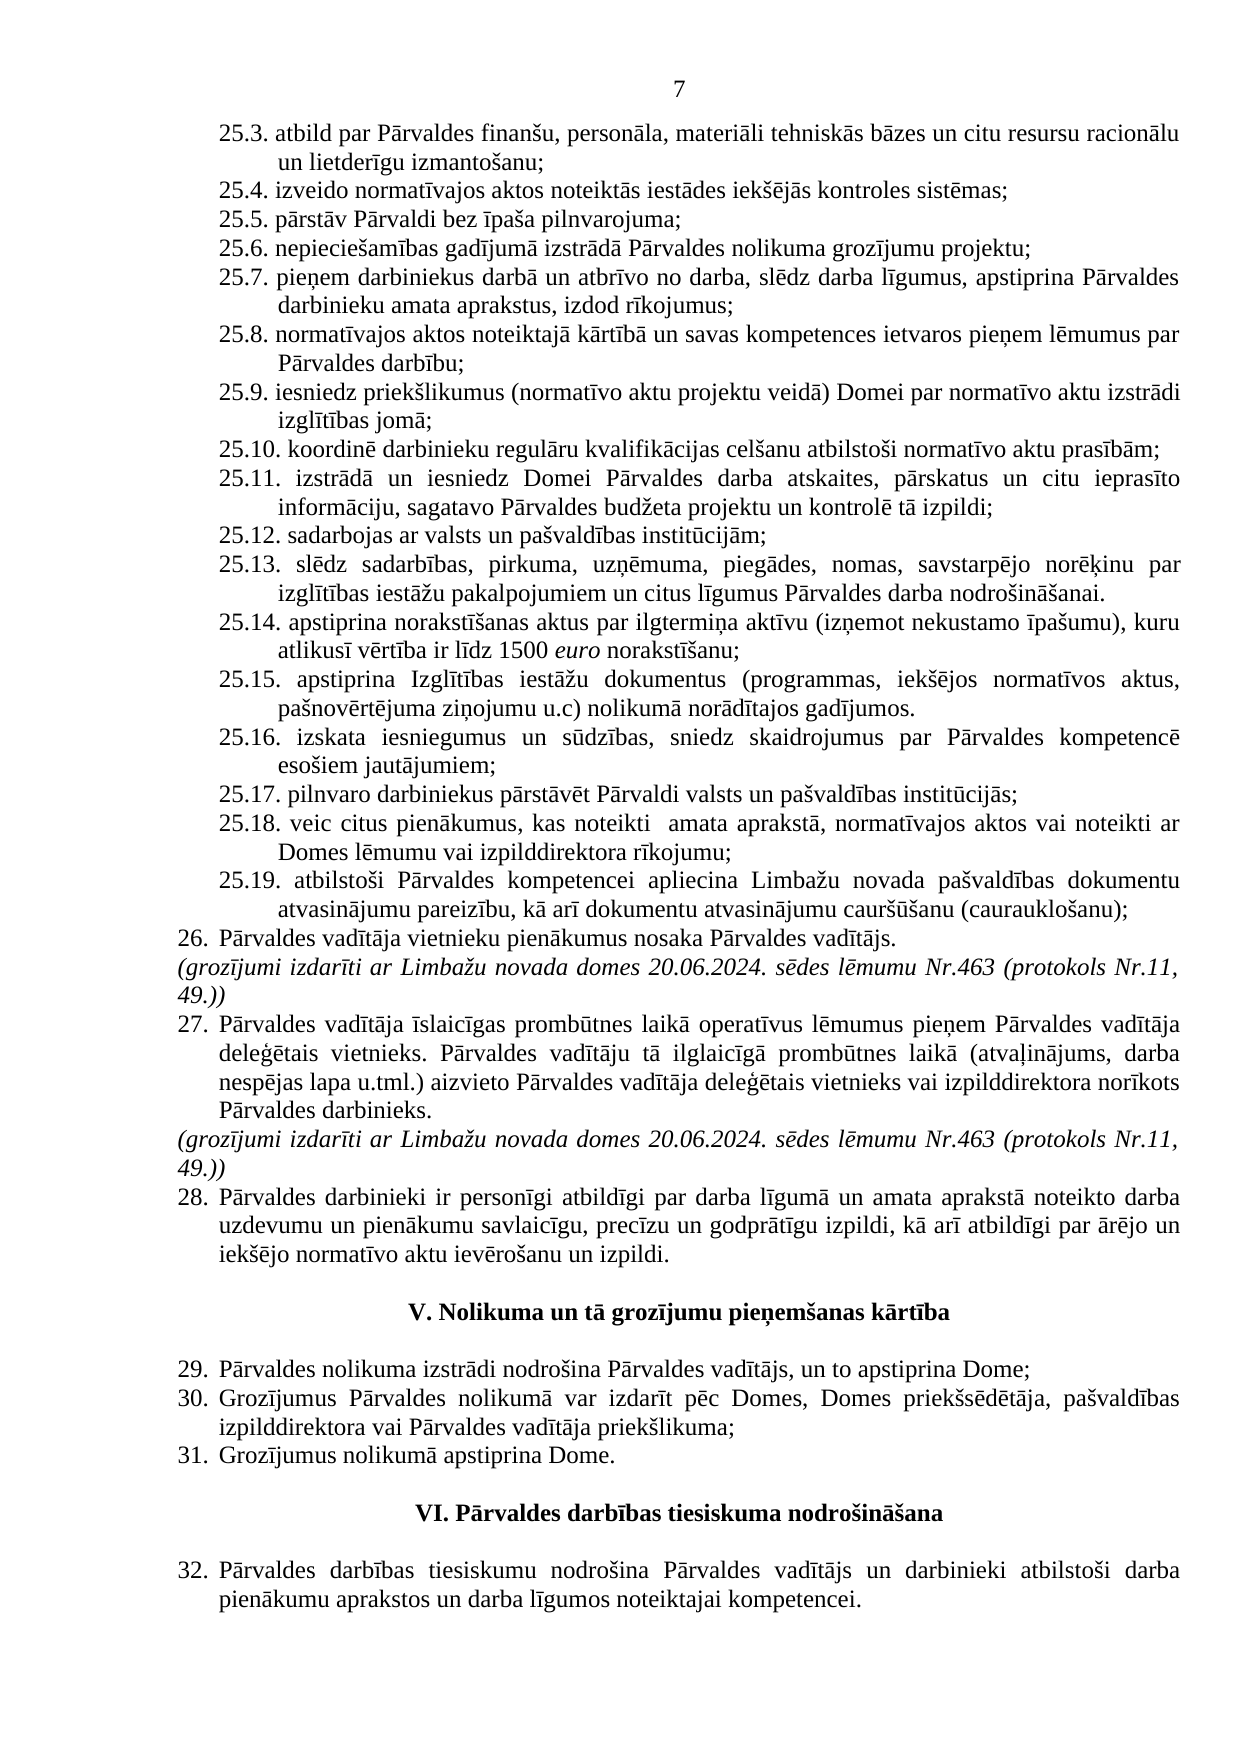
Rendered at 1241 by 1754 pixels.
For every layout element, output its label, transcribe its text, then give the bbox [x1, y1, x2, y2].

list Pārvaldes vadītāja vietnieku pienākumus nosaka Pārvaldes vadītājs. [177, 923, 1181, 952]
list Grozījumus Pārvaldes nolikumā var izdarīt pēc Domes, Domes priekšsēdētāja, pašvaldības izpilddirektora vai Pārvaldes vadītāja priekšlikuma; [177, 1383, 1181, 1441]
list 25.14. apstiprina norakstīšanas aktus par ilgtermiņa aktīvu (izņemot nekustamo īpašumu), kuru atlikusī vērtība ir līdz 1500 euro norakstīšanu; [218, 607, 1181, 664]
list 25.4. izveido normatīvajos aktos noteiktās iestādes iekšējās kontroles sistēmas; [218, 176, 1181, 204]
list 25.6. nepieciešamības gadījumā izstrādā Pārvaldes nolikuma grozījumu projektu; [218, 233, 1181, 262]
text (grozījumi izdarīti ar Limbažu novada domes 20.06.2024. sēdes lēmumu Nr.463 (protokols Nr.11, 49.)) [177, 1124, 1181, 1182]
list 25.3. atbild par Pārvaldes finanšu, personāla, materiāli tehniskās bāzes un citu resursu racionālu un lietderīgu izmantošanu; [218, 118, 1181, 176]
list 25.9. iesniedz priekšlikumus (normatīvo aktu projektu veidā) Domei par normatīvo aktu izstrādi izglītības jomā; [218, 377, 1181, 434]
list 25.12. sadarbojas ar valsts un pašvaldības institūcijām; [218, 521, 1181, 549]
list 25.13. slēdz sadarbības, pirkuma, uzņēmuma, piegādes, nomas, savstarpējo norēķinu par izglītības iestāžu pakalpojumiem un citus līgumus Pārvaldes darba nodrošināšanai. [218, 549, 1181, 607]
list 25.18. veic citus pienākumus, kas noteikti amata aprakstā, normatīvajos aktos vai noteikti ar Domes lēmumu vai izpilddirektora rīkojumu; [218, 808, 1181, 866]
list Pārvaldes vadītāja īslaicīgas prombūtnes laikā operatīvus lēmumus pieņem Pārvaldes vadītāja deleģētais vietnieks. Pārvaldes vadītāju tā ilglaicīgā prombūtnes laikā (atvaļinājums, darba nespējas lapa u.tml.) aizvieto Pārvaldes vadītāja deleģētais vietnieks vai izpilddirektora norīkots Pārvaldes darbinieks. [177, 1009, 1181, 1124]
text V. Nolikuma un tā grozījumu pieņemšanas kārtība [177, 1297, 1181, 1326]
list Grozījumus nolikumā apstiprina Dome. [177, 1441, 1181, 1469]
list 25.5. pārstāv Pārvaldi bez īpaša pilnvarojuma; [218, 204, 1181, 233]
text VI. Pārvaldes darbības tiesiskuma nodrošināšana [177, 1498, 1181, 1527]
list 25.19. atbilstoši Pārvaldes kompetencei apliecina Limbažu novada pašvaldības dokumentu atvasinājumu pareizību, kā arī dokumentu atvasinājumu cauršūšanu (caurauklošanu); [218, 866, 1181, 923]
text (grozījumi izdarīti ar Limbažu novada domes 20.06.2024. sēdes lēmumu Nr.463 (protokols Nr.11, 49.)) [177, 952, 1181, 1009]
list 25.8. normatīvajos aktos noteiktajā kārtībā un savas kompetences ietvaros pieņem lēmumus par Pārvaldes darbību; [218, 319, 1181, 377]
list Pārvaldes darbības tiesiskumu nodrošina Pārvaldes vadītājs un darbinieki atbilstoši darba pienākumu aprakstos un darba līgumos noteiktajai kompetencei. [177, 1556, 1181, 1613]
list 25.11. izstrādā un iesniedz Domei Pārvaldes darba atskaites, pārskatus un citu ieprasīto informāciju, sagatavo Pārvaldes budžeta projektu un kontrolē tā izpildi; [218, 463, 1181, 521]
list Pārvaldes nolikuma izstrādi nodrošina Pārvaldes vadītājs, un to apstiprina Dome; [177, 1354, 1181, 1383]
list Pārvaldes darbinieki ir personīgi atbildīgi par darba līgumā un amata aprakstā noteikto darba uzdevumu un pienākumu savlaicīgu, precīzu un godprātīgu izpildi, kā arī atbildīgi par ārējo un iekšējo normatīvo aktu ievērošanu un izpildi. [177, 1182, 1181, 1268]
list 25.16. izskata iesniegumus un sūdzības, sniedz skaidrojumus par Pārvaldes kompetencē esošiem jautājumiem; [218, 722, 1181, 779]
list 25.17. pilnvaro darbiniekus pārstāvēt Pārvaldi valsts un pašvaldības institūcijās; [218, 779, 1181, 808]
list 25.7. pieņem darbiniekus darbā un atbrīvo no darba, slēdz darba līgumus, apstiprina Pārvaldes darbinieku amata aprakstus, izdod rīkojumus; [218, 262, 1181, 319]
list 25.15. apstiprina Izglītības iestāžu dokumentus (programmas, iekšējos normatīvos aktus, pašnovērtējuma ziņojumu u.c) nolikumā norādītajos gadījumos. [218, 664, 1181, 722]
list 25.10. koordinē darbinieku regulāru kvalifikācijas celšanu atbilstoši normatīvo aktu prasībām; [218, 434, 1181, 463]
